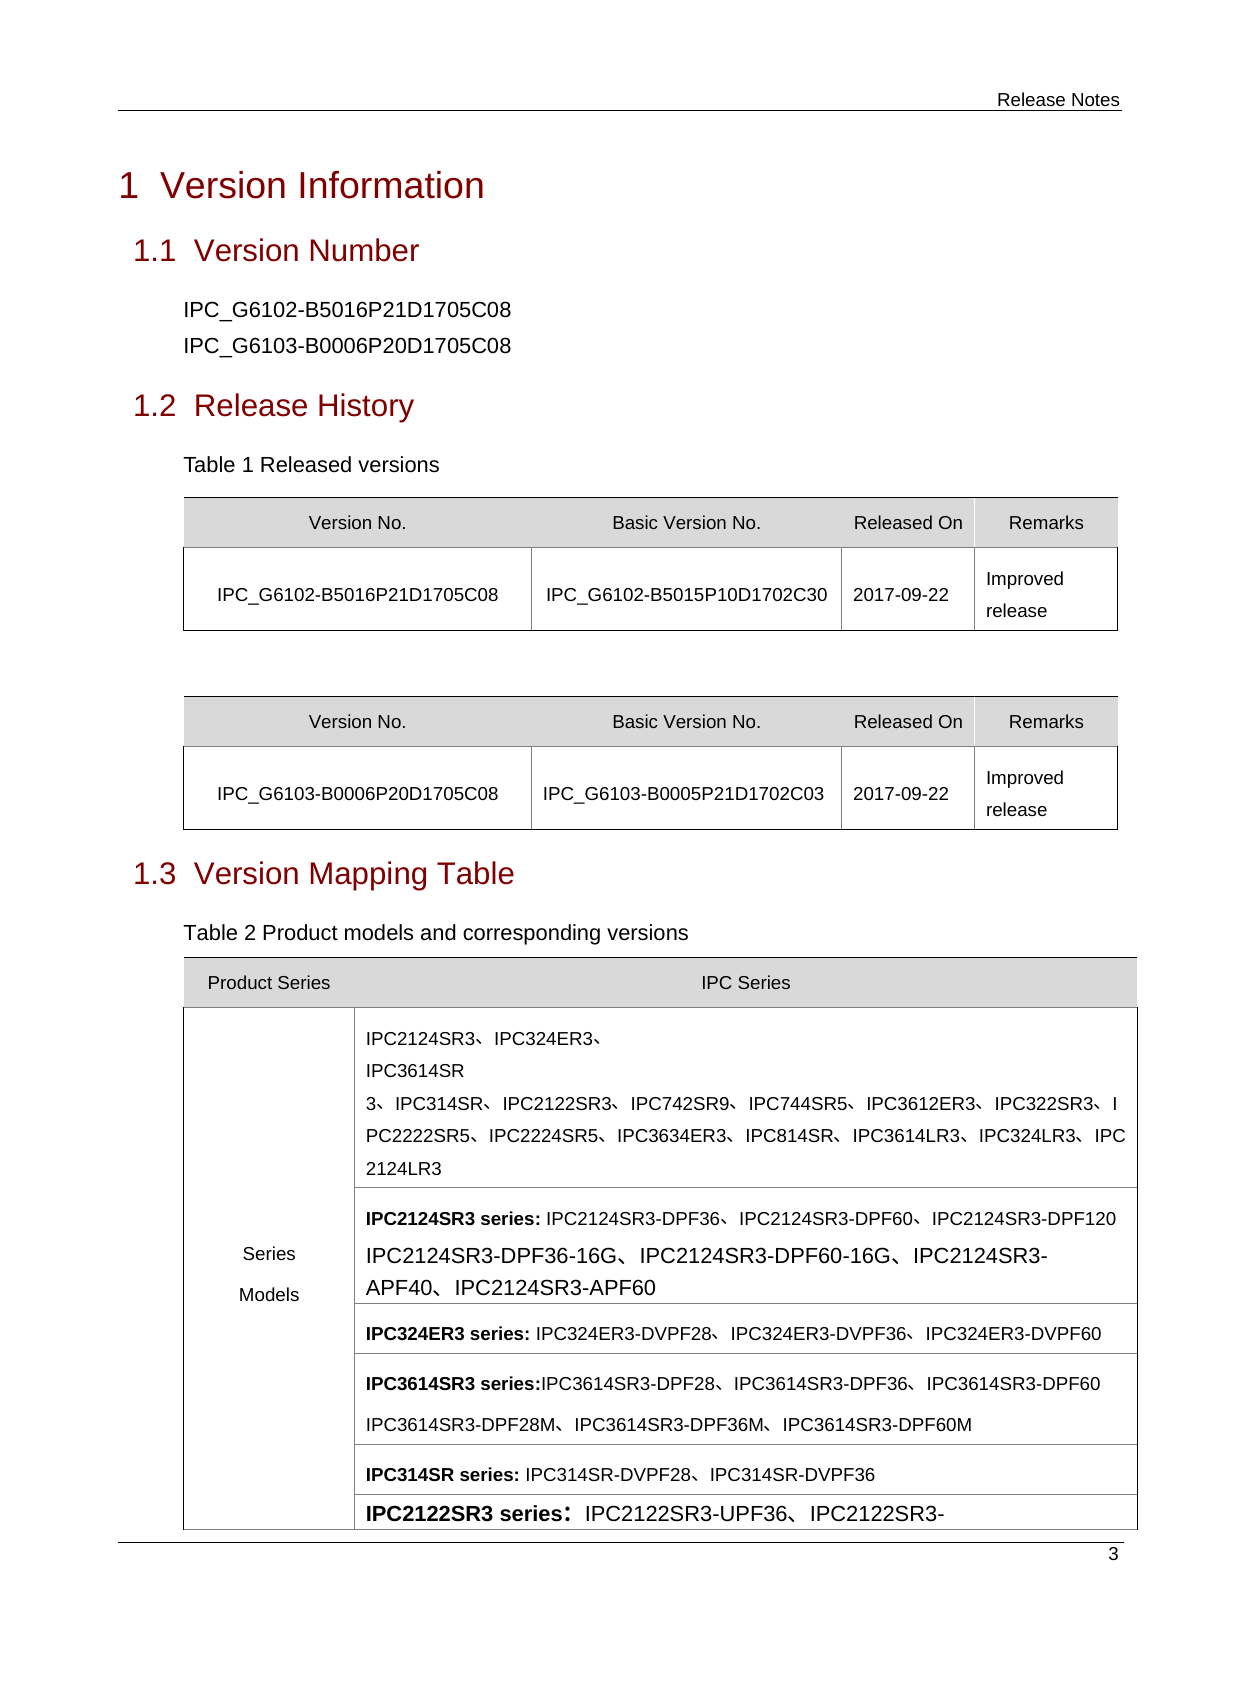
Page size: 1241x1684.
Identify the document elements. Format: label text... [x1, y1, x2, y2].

table_header Remarks [975, 498, 1118, 547]
table_header Released On [842, 498, 974, 547]
table_header Remarks [975, 697, 1118, 746]
list Table 2 Product models and corresponding versions [183, 916, 1122, 948]
text IPC_G6102-B5016P21D1705C08 [183, 293, 1122, 325]
table_cell IPC_G6102-B5016P21D1705C08 [184, 548, 531, 630]
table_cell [355, 1495, 1137, 1528]
subtitle Version Information [118, 164, 1122, 207]
table_cell 2017-09-22 [842, 747, 974, 829]
table_header Released On [842, 697, 974, 746]
table_header Product Series [184, 958, 354, 1007]
text IPC_G6103-B0006P20D1705C08 [183, 329, 1122, 362]
table_cell IPC_G6103-B0006P20D1705C08 [184, 747, 531, 829]
subtitle Release History [133, 387, 1122, 423]
subtitle Version Mapping Table [133, 855, 1122, 891]
subtitle Version Number [133, 232, 1122, 268]
table_header IPC Series [354, 958, 1137, 1007]
table_header Basic Version No. [531, 697, 842, 746]
table_cell Improved release [975, 747, 1117, 829]
table_header Version No. [184, 498, 531, 547]
table_cell 2017-09-22 [842, 548, 974, 630]
table_header Basic Version No. [531, 498, 842, 547]
table_cell IPC314SR series: IPC314SR-DVPF28、IPC314SR-DVPF36 [355, 1445, 1137, 1494]
table_cell IPC_G6103-B0005P21D1702C03 [532, 747, 841, 829]
table_cell IPC_G6102-B5015P10D1702C30 [532, 548, 841, 630]
table_header Version No. [184, 697, 531, 746]
table_cell IPC324ER3 series: IPC324ER3-DVPF28、IPC324ER3-DVPF36、IPC324ER3-DVPF60 [355, 1304, 1137, 1353]
table_cell Series Models [184, 1008, 354, 1528]
table_cell IPC2124SR3、IPC324ER3、 IPC3614SR3、IPC314SR、IPC2122SR3、IPC742SR9、IPC744SR5、IPC3612ER3、IPC322SR3、IPC2222SR5、IPC2224SR5、IPC3634ER3、IPC814SR、IPC3614LR3、IPC324LR3、IPC2124LR3 [355, 1008, 1137, 1187]
table_cell Improved release [975, 548, 1117, 630]
table_cell IPC3614SR3 series:IPC3614SR3-DPF28、IPC3614SR3-DPF36、IPC3614SR3-DPF60 IPC3614SR3-DPF28M、IPC3614SR3-DPF36M、IPC3614SR3-DPF60M [355, 1354, 1137, 1444]
table_cell IPC2124SR3 series: IPC2124SR3-DPF36、IPC2124SR3-DPF60、IPC2124SR3-DPF120 IPC2124SR3-DPF36-16G、IPC2124SR3-DPF60-16G、IPC2124SR3-APF40、IPC2124SR3-APF60 [355, 1188, 1137, 1302]
